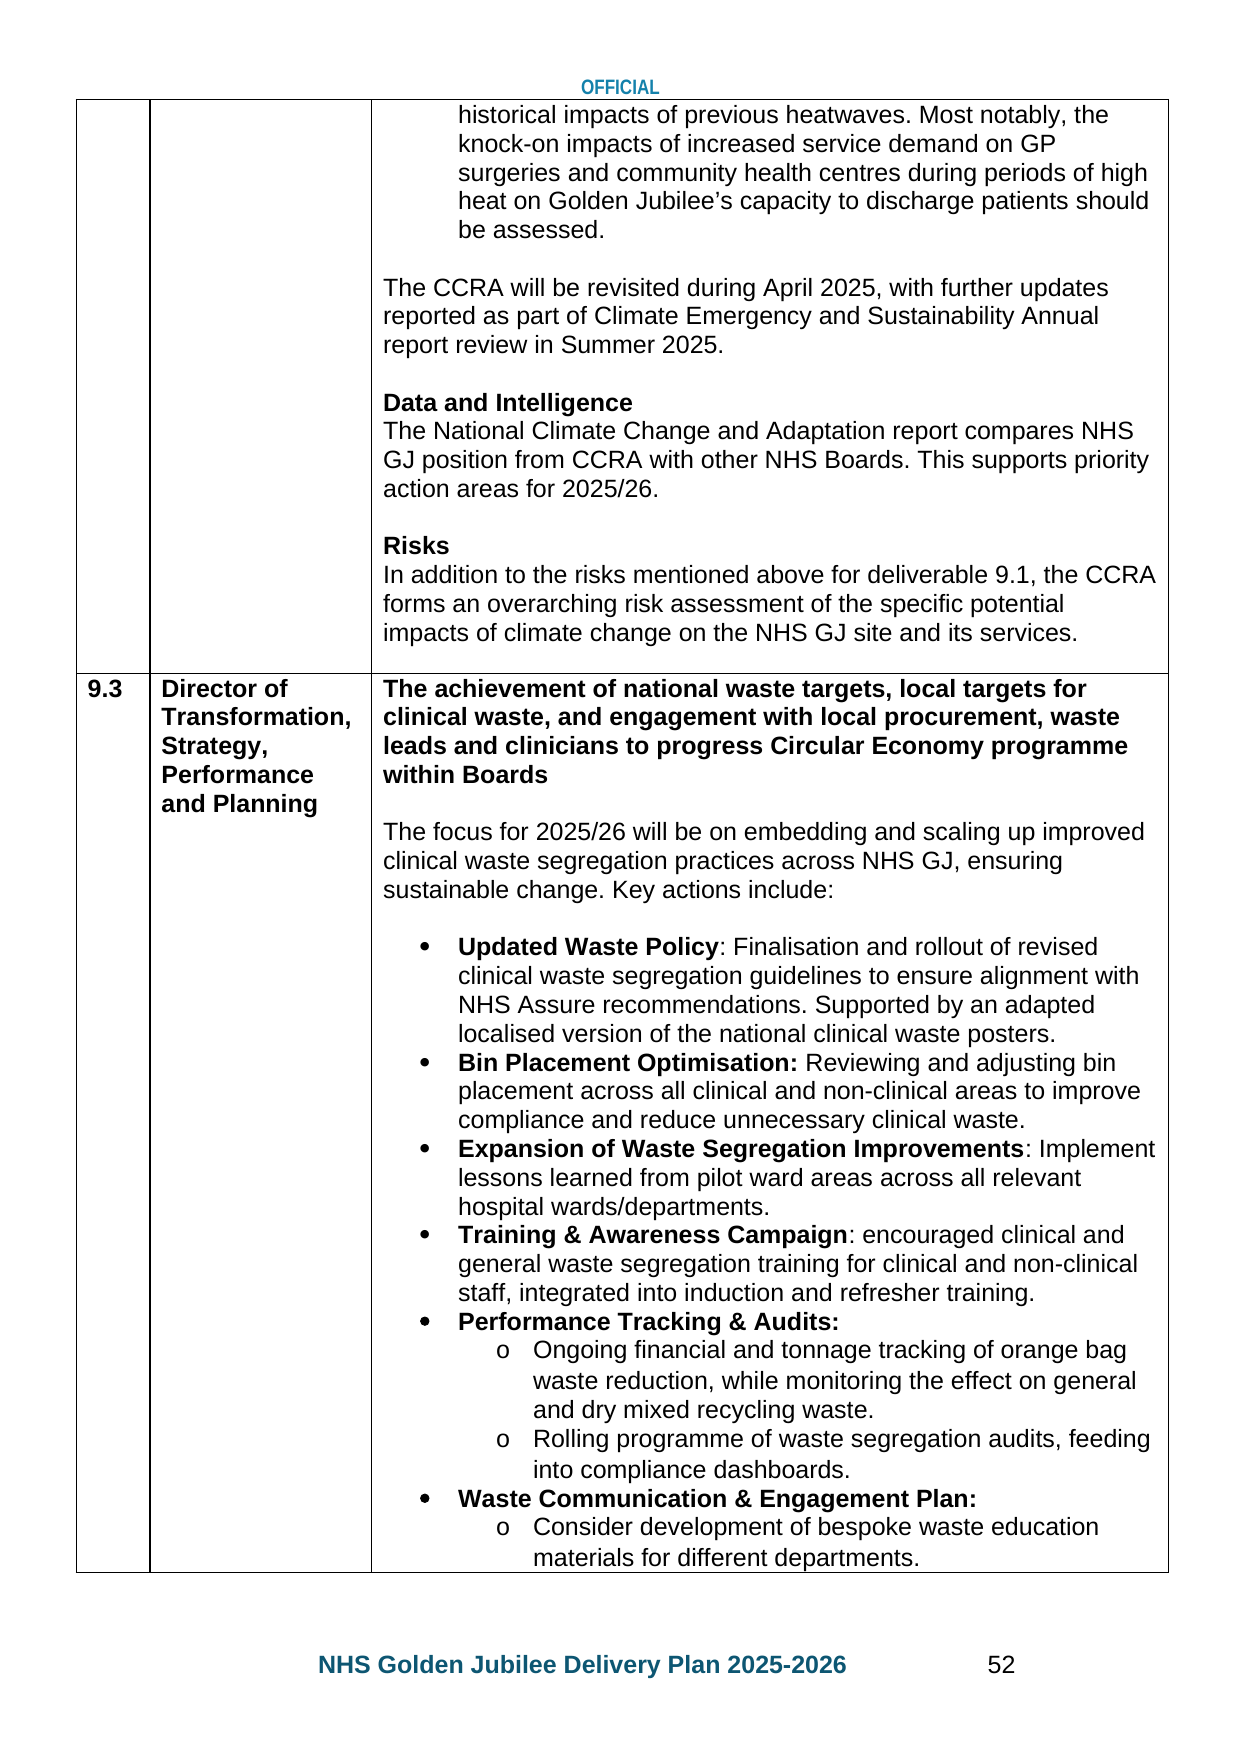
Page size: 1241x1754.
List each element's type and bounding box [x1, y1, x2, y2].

table_cell [151, 100, 371, 673]
table_cell [77, 674, 149, 1572]
table_cell [372, 674, 1168, 1572]
table_cell [77, 100, 149, 673]
table_cell [372, 100, 1168, 673]
table_cell [151, 674, 371, 1572]
